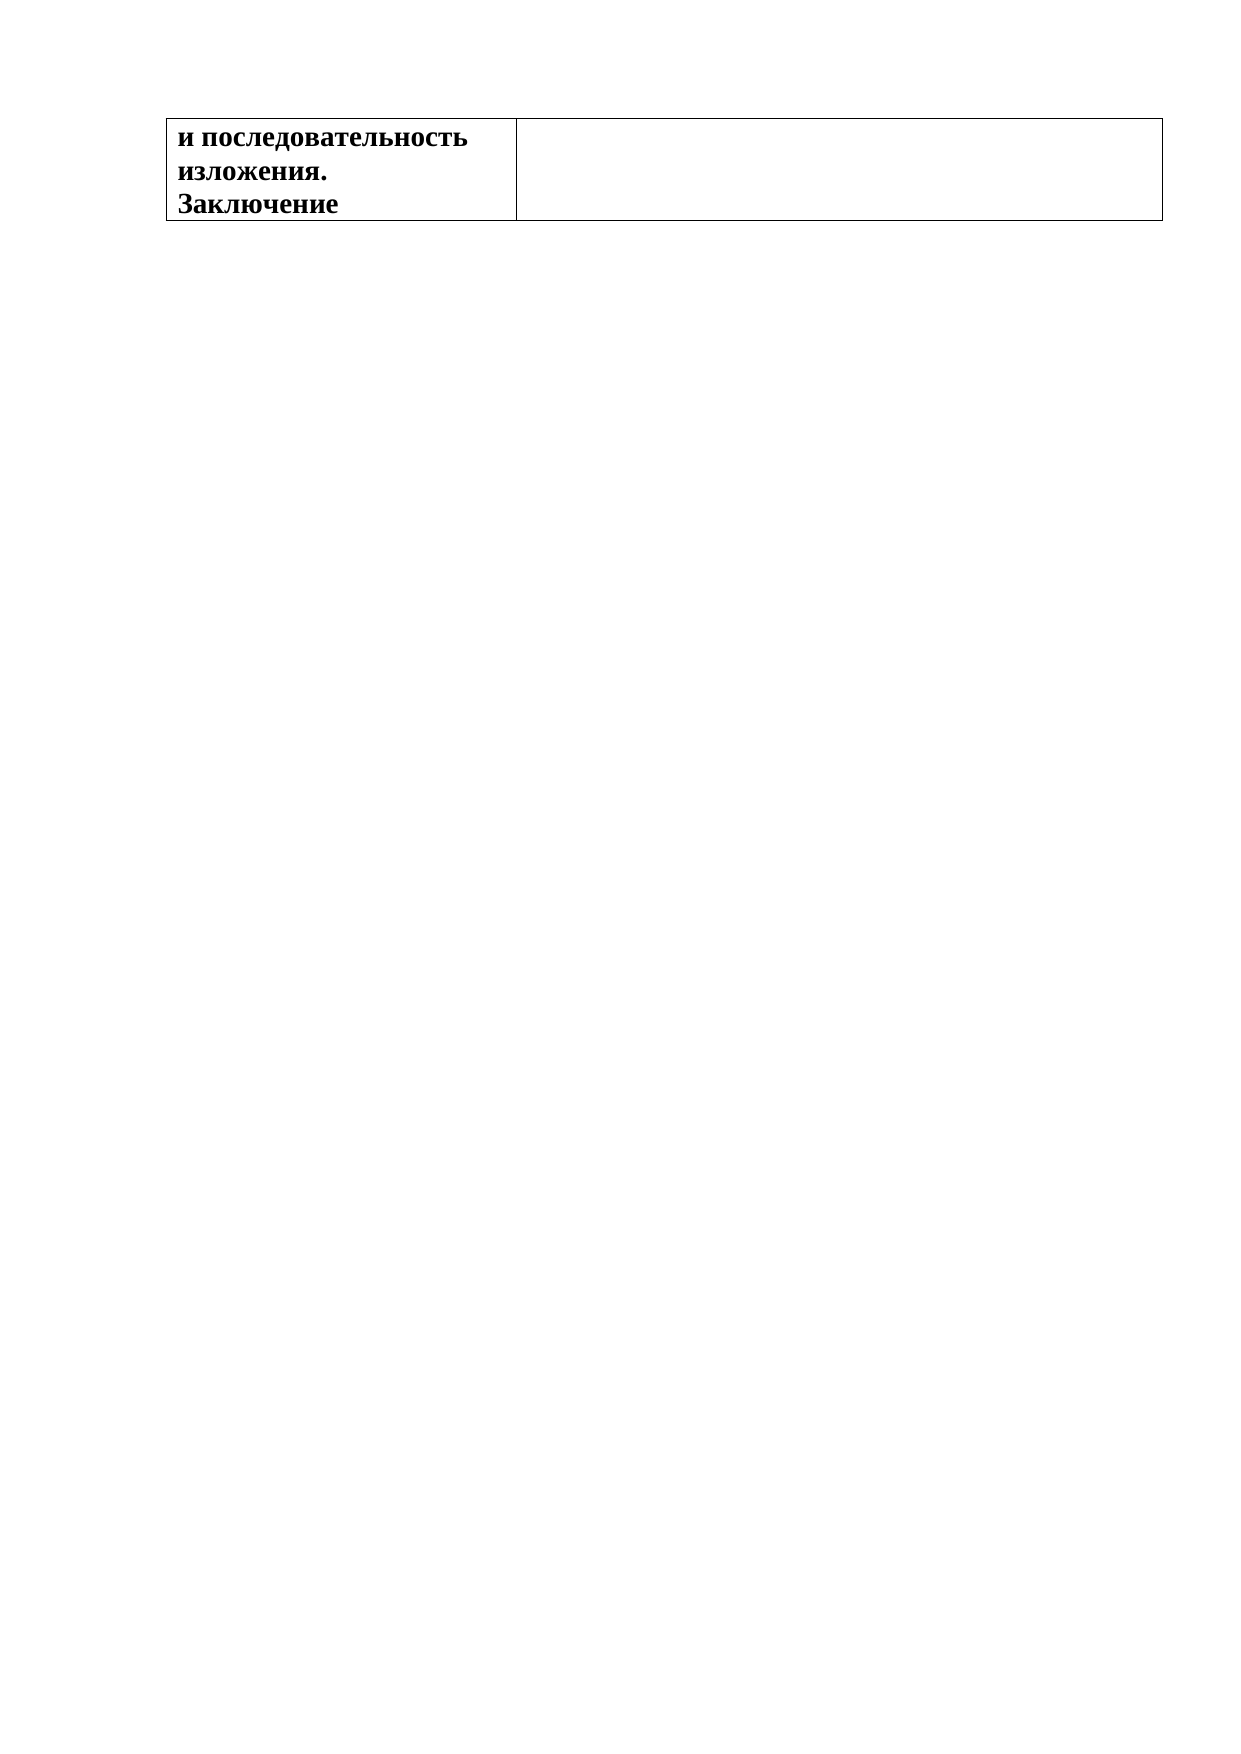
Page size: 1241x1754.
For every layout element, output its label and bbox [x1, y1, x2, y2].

table_cell [517, 119, 1162, 220]
table_cell [167, 119, 516, 220]
